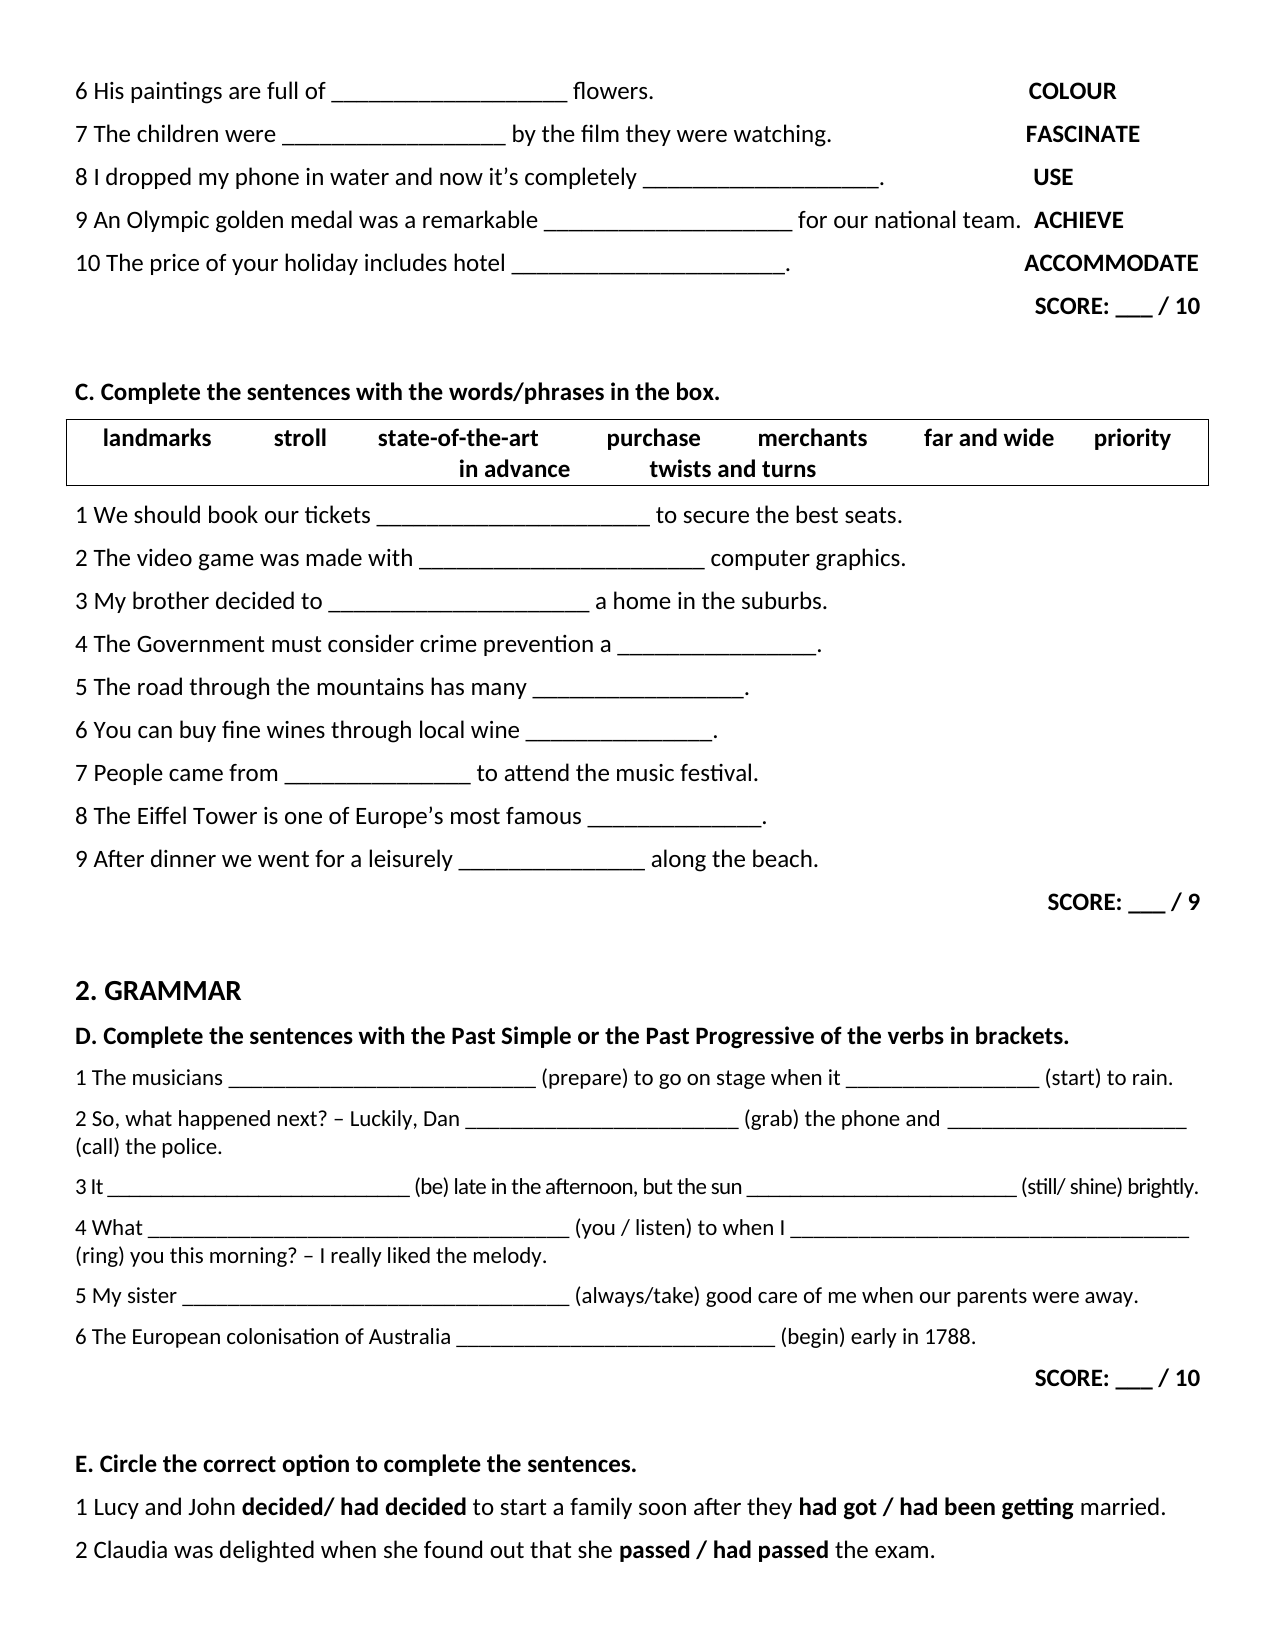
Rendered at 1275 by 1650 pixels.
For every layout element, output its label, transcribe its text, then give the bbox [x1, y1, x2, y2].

text SCORE: ___ / 9 [75, 886, 1200, 917]
text 5 The road through the mountains has many _________________. [75, 671, 1200, 702]
text SCORE: ___ / 10 [75, 1362, 1200, 1393]
text 2 Claudia was delighted when she found out that she passed / had passed the exam. [75, 1534, 1200, 1565]
list 4 What _____________________________________ (you / listen) to when I ___________________________________ (ring) you this morning? – I really liked the melody. [75, 1213, 1200, 1269]
list 1 The musicians ___________________________ (prepare) to go on stage when it _________________ (start) to rain. [75, 1063, 1200, 1091]
text 1 Lucy and John decided/ had decided to start a family soon after they had got / had been getting married. [75, 1492, 1200, 1522]
text 8 The Eiffel Tower is one of Europe’s most famous ______________. [75, 800, 1200, 831]
text 8 I dropped my phone in water and now it’s completely ___________________. USE [75, 161, 1200, 192]
text 3 My brother decided to _____________________ a home in the suburbs. [75, 585, 1200, 616]
text 4 The Government must consider crime prevention a ________________. [75, 628, 1200, 658]
list 5 My sister __________________________________ (always/take) good care of me when our parents were away. [75, 1281, 1200, 1309]
text D. Complete the sentences with the Past Simple or the Past Progressive of the verbs in brackets. [75, 1020, 1200, 1051]
text 7 People came from _______________ to attend the music festival. [75, 757, 1200, 788]
text landmarks stroll state-of-the-art purchase merchants far and wide priority in advance twists and turns [67, 420, 1208, 485]
text 10 The price of your holiday includes hotel ______________________. ACCOMMODATE [75, 247, 1200, 278]
text 9 After dinner we went for a leisurely _______________ along the beach. [75, 843, 1200, 874]
list 2 So, what happened next? – Luckily, Dan ________________________ (grab) the phone and _____________________ (call) the police. [75, 1104, 1200, 1160]
text SCORE: ___ / 10 [75, 290, 1200, 321]
text 6 His paintings are full of ___________________ flowers. COLOUR [75, 75, 1200, 106]
text 2. GRAMMAR [75, 972, 1200, 1008]
text 2 The video game was made with _______________________ computer graphics. [75, 542, 1200, 572]
text 6 You can buy fine wines through local wine _______________. [75, 714, 1200, 744]
list 3 It ____________________________ (be) late in the afternoon, but the sun _________________________ (still/ shine) brightly. [75, 1172, 1200, 1200]
text 7 The children were __________________ by the film they were watching. FASCINATE [75, 118, 1200, 148]
text E. Circle the correct option to complete the sentences. [75, 1448, 1200, 1479]
list 6 The European colonisation of Australia ____________________________ (begin) early in 1788. [75, 1322, 1200, 1350]
text C. Complete the sentences with the words/phrases in the box. [75, 376, 1200, 407]
text 9 An Olympic golden medal was a remarkable ____________________ for our national team. ACHIEVE [75, 204, 1200, 234]
text 1 We should book our tickets ______________________ to secure the best seats. [75, 499, 1200, 529]
